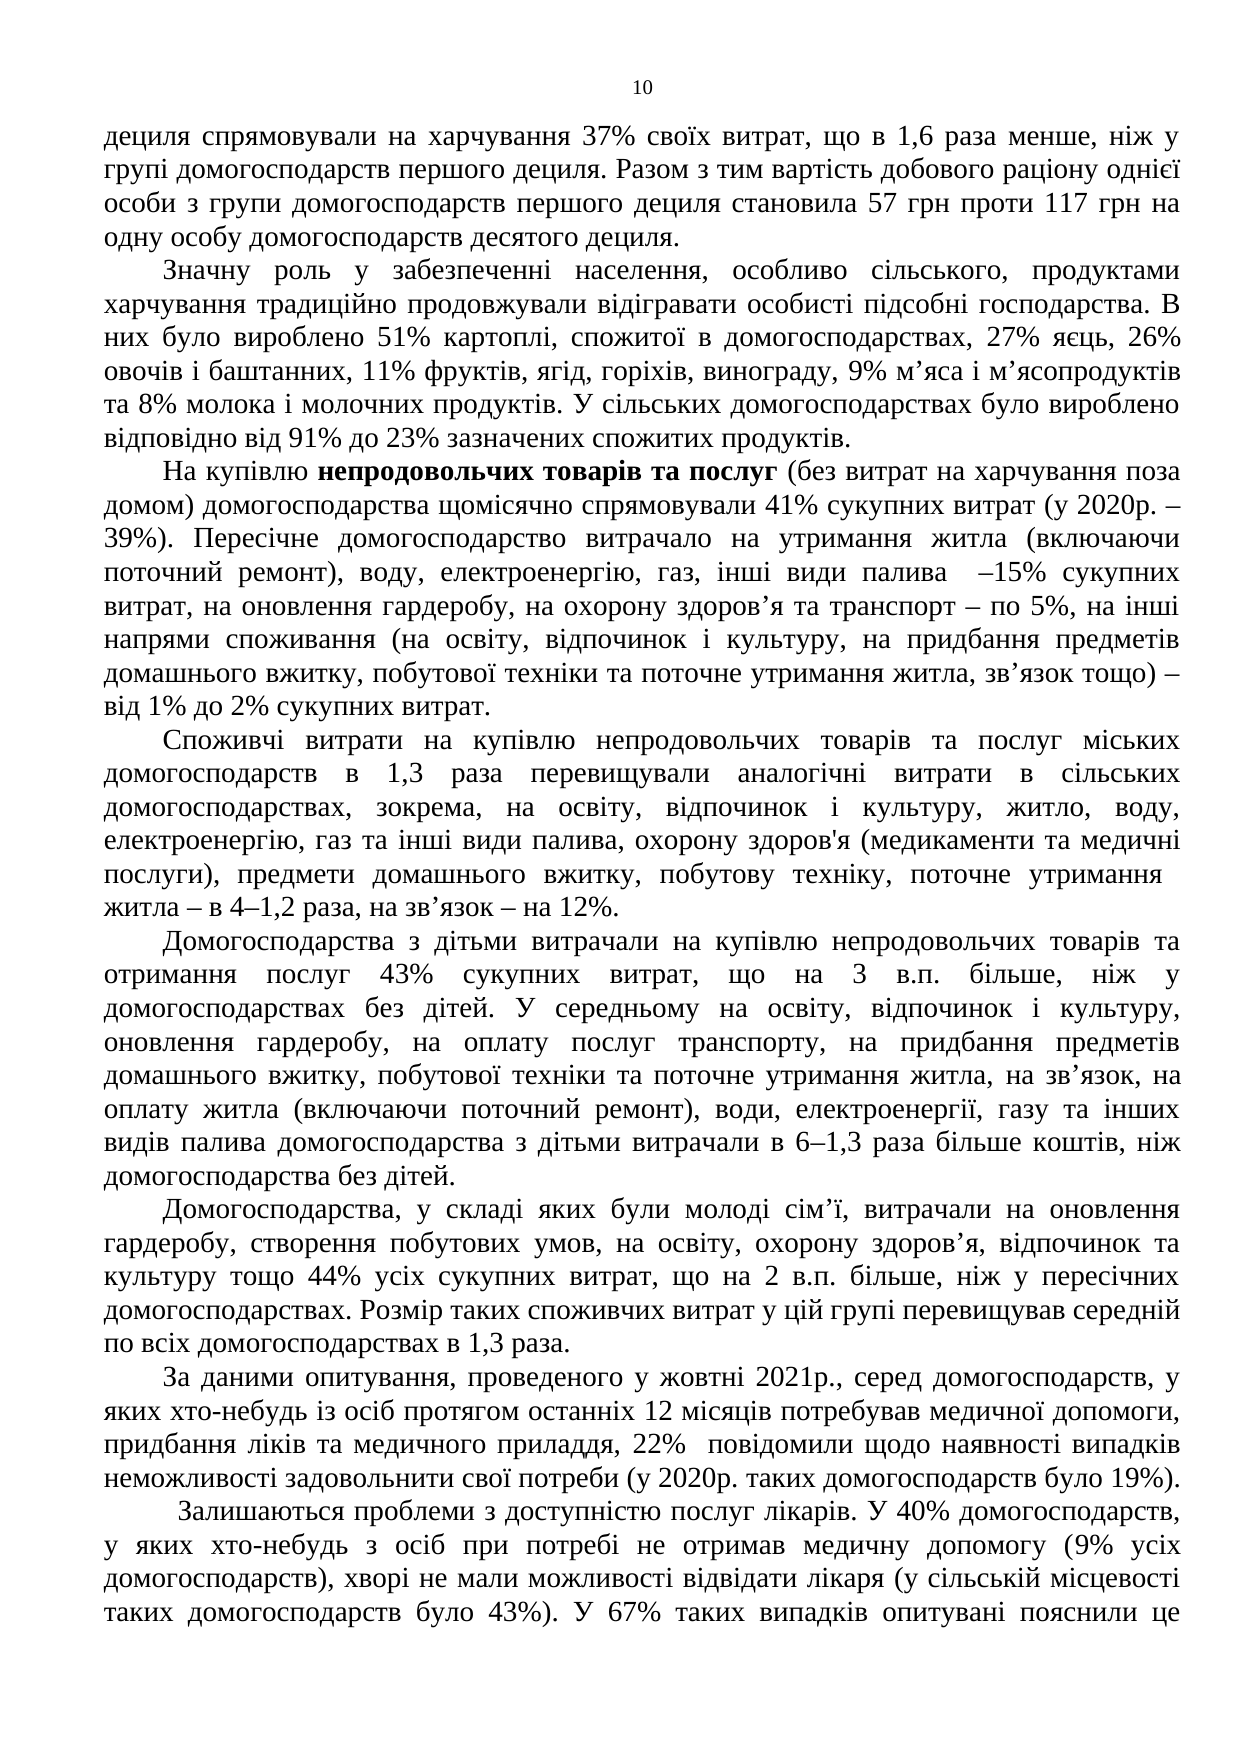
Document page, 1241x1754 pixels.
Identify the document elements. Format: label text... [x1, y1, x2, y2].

text Домогосподарства, у складі яких були молоді сім’ї, витрачали на оновлення гардеробу, створення побутових умов, на освіту, охорону здоров’я, відпочинок та культуру тощо 44% усіх сукупних витрат, що на 2 в.п. більше, ніж у пересічних домогосподарствах. Розмір таких споживчих витрат у цій групі перевищував середній по всіх домогосподарствах в 1,3 раза. [103, 1191, 1181, 1359]
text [103, 1493, 1181, 1627]
text Споживчі витрати на купівлю непродовольчих товарів та послуг міських домогосподарств в 1,3 раза перевищували аналогічні витрати в сільських домогосподарствах, зокрема, на освіту, відпочинок і культуру, житло, воду, електроенергію, газ та інші види палива, охорону здоров'я (медикаменти та медичні послуги), предмети домашнього вжитку, побутову техніку, поточне утримання житла – в 4–1,2 раза, на зв’язок – на 12%. [103, 722, 1181, 923]
text Домогосподарства з дітьми витрачали на купівлю непродовольчих товарів та отримання послуг 43% сукупних витрат, що на 3 в.п. більше, ніж у домогосподарствах без дітей. У середньому на освіту, відпочинок і культуру, оновлення гардеробу, на оплату послуг транспорту, на придбання предметів домашнього вжитку, побутової техніки та поточне утримання житла, на зв’язок, на оплату житла (включаючи поточний ремонт), води, електроенергії, газу та інших видів палива домогосподарства з дітьми витрачали в 6–1,3 раза більше коштів, ніж домогосподарства без дітей. [103, 923, 1181, 1191]
text За даними опитування, проведеного у жовтні 2021р., серед домогосподарств, у яких хто-небудь із осіб протягом останніх 12 місяців потребував медичної допомоги, придбання ліків та медичного приладдя, 22% повідомили щодо наявності випадків неможливості задовольнити свої потреби (у 2020р. таких домогосподарств було 19%). [103, 1359, 1181, 1493]
text На купівлю непродовольчих товарів та послуг (без витрат на харчування поза домом) домогосподарства щомісячно спрямовували 41% сукупних витрат (у 2020р. – 39%). Пересічне домогосподарство витрачало на утримання житла (включаючи поточний ремонт), воду, електроенергію, газ, інші види палива –15% сукупних витрат, на оновлення гардеробу, на охорону здоров’я та транспорт – по 5%, на інші напрями споживання (на освіту, відпочинок і культуру, на придбання предметів домашнього вжитку, побутової техніки та поточне утримання житла, зв’язок тощо) – від 1% до 2% сукупних витрат. [103, 453, 1181, 722]
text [103, 118, 1181, 252]
text Значну роль у забезпеченні населення, особливо сільського, продуктами харчування традиційно продовжували відігравати особисті підсобні господарства. В них було вироблено 51% картоплі, спожитої в домогосподарствах, 27% яєць, 26% овочів і баштанних, 11% фруктів, ягід, горіхів, винограду, 9% м’яса і м’ясопродуктів та 8% молока і молочних продуктів. У сільських домогосподарствах було вироблено відповідно від 91% до 23% зазначених спожитих продуктів. [103, 252, 1181, 453]
